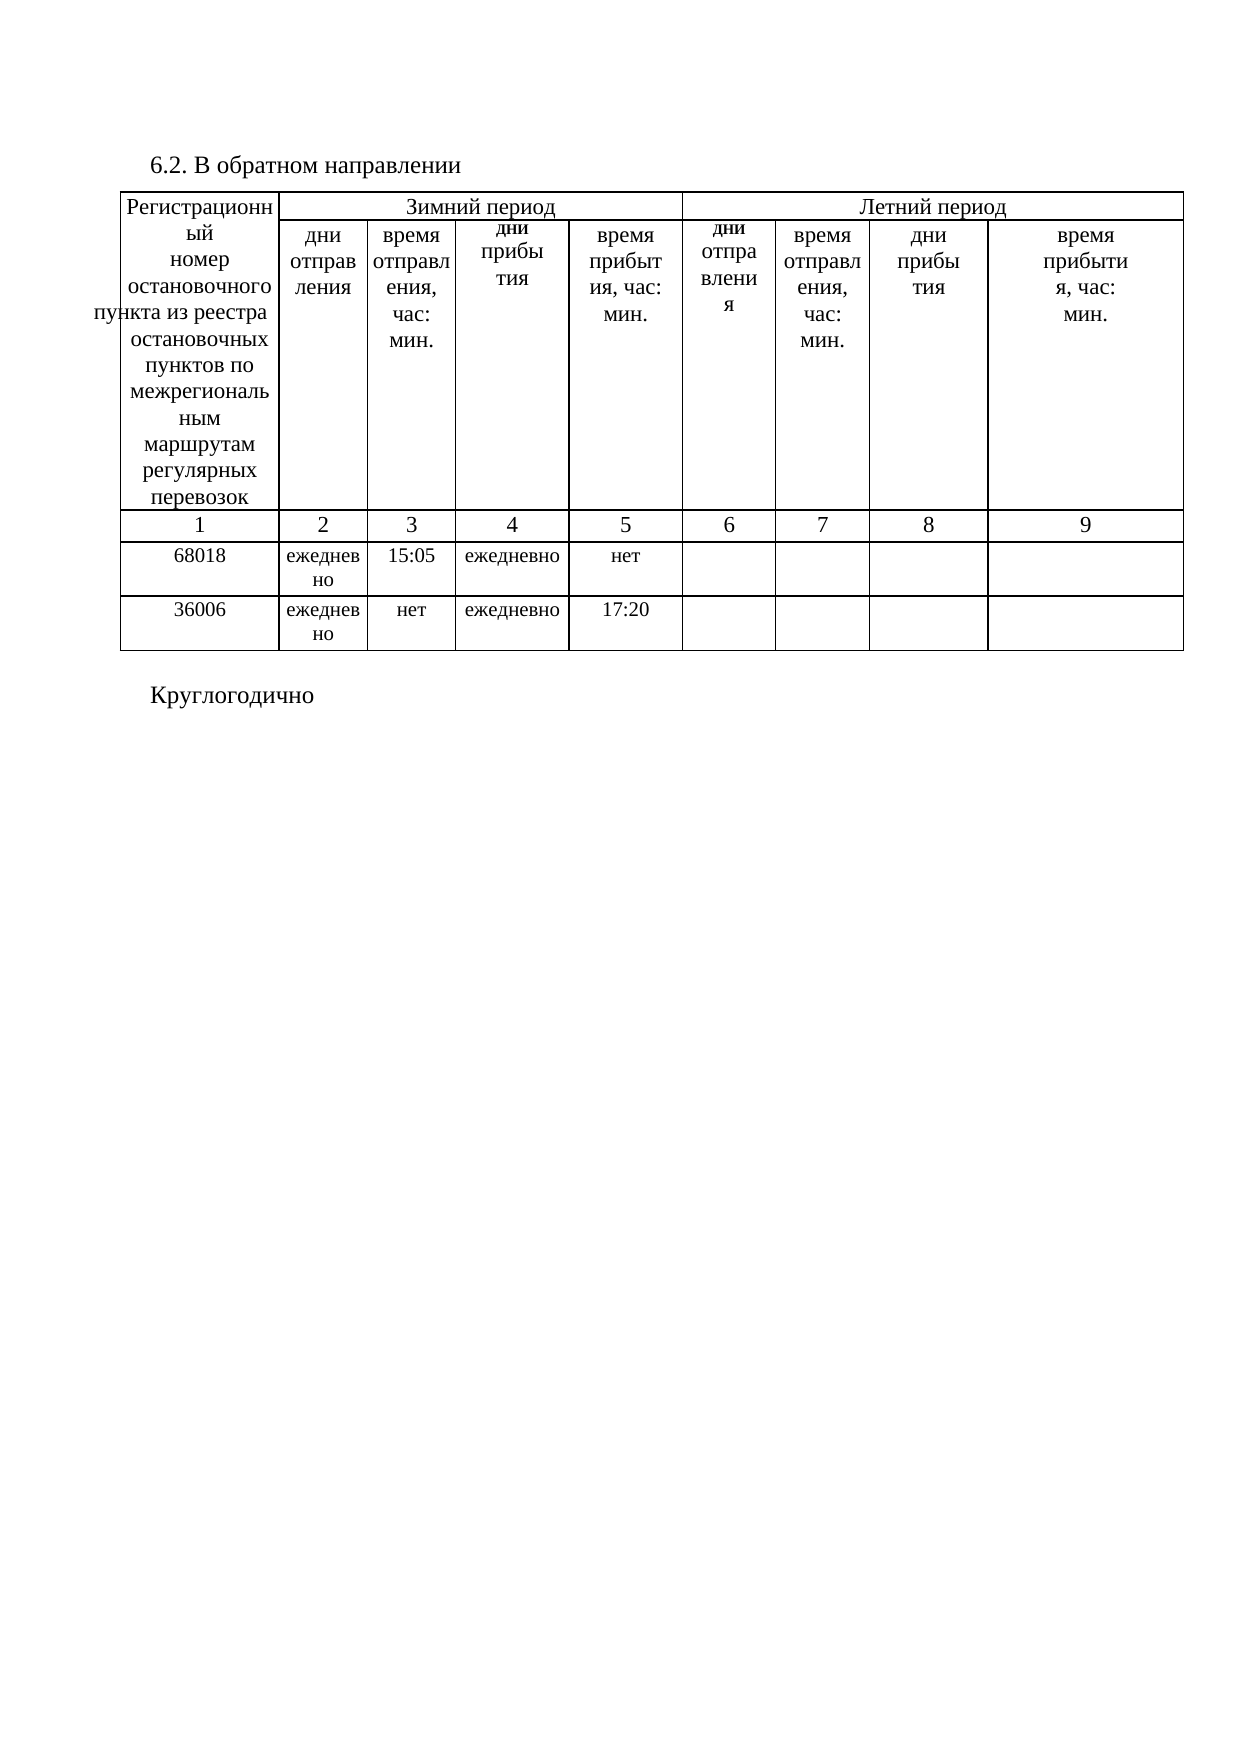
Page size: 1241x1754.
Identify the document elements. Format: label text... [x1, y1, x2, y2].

table_cell время прибыти я, час: мин. [989, 221, 1183, 509]
table_cell 68018 [121, 543, 278, 595]
table_cell 9 [989, 511, 1183, 541]
table_cell 36006 [121, 597, 278, 650]
table_cell ежедневно [456, 597, 568, 650]
table_cell [683, 543, 775, 595]
table_header Летний период [683, 193, 1183, 219]
table_cell 8 [870, 511, 987, 541]
table_header Зимний период [280, 193, 682, 219]
table_cell 6 [683, 511, 775, 541]
table_cell дни отправ ления [280, 221, 367, 509]
table_cell 4 [456, 511, 568, 541]
table_cell ежедневно [456, 543, 568, 595]
table_cell 3 [368, 511, 455, 541]
text Круглогодично [150, 680, 1090, 709]
table_cell ежедневно [280, 543, 367, 595]
table_cell [870, 543, 987, 595]
table_cell [989, 543, 1183, 595]
table_cell 17:20 [570, 597, 682, 650]
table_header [121, 193, 278, 509]
table_cell [776, 597, 869, 650]
table_cell время отправл ения, час: мин. [368, 221, 455, 509]
table_cell нет [570, 543, 682, 595]
table_cell ДНИ прибы тия [456, 221, 568, 509]
table_cell дни прибы тия [870, 221, 987, 509]
table_cell 15:05 [368, 543, 455, 595]
table_cell 5 [570, 511, 682, 541]
table_cell нет [368, 597, 455, 650]
table_cell [683, 597, 775, 650]
table_cell время прибыт ия, час: мин. [570, 221, 682, 509]
table_cell [870, 597, 987, 650]
table_cell 2 [280, 511, 367, 541]
table_cell ежедневно [280, 597, 367, 650]
text 6.2. В обратном направлении [150, 150, 1090, 179]
table_cell время отправл ения, час: мин. [776, 221, 869, 509]
table_cell ДНИ отпра влени я [683, 221, 775, 509]
table_cell [989, 597, 1183, 650]
table_cell 7 [776, 511, 869, 541]
table_cell 1 [121, 511, 278, 541]
table_cell [776, 543, 869, 595]
